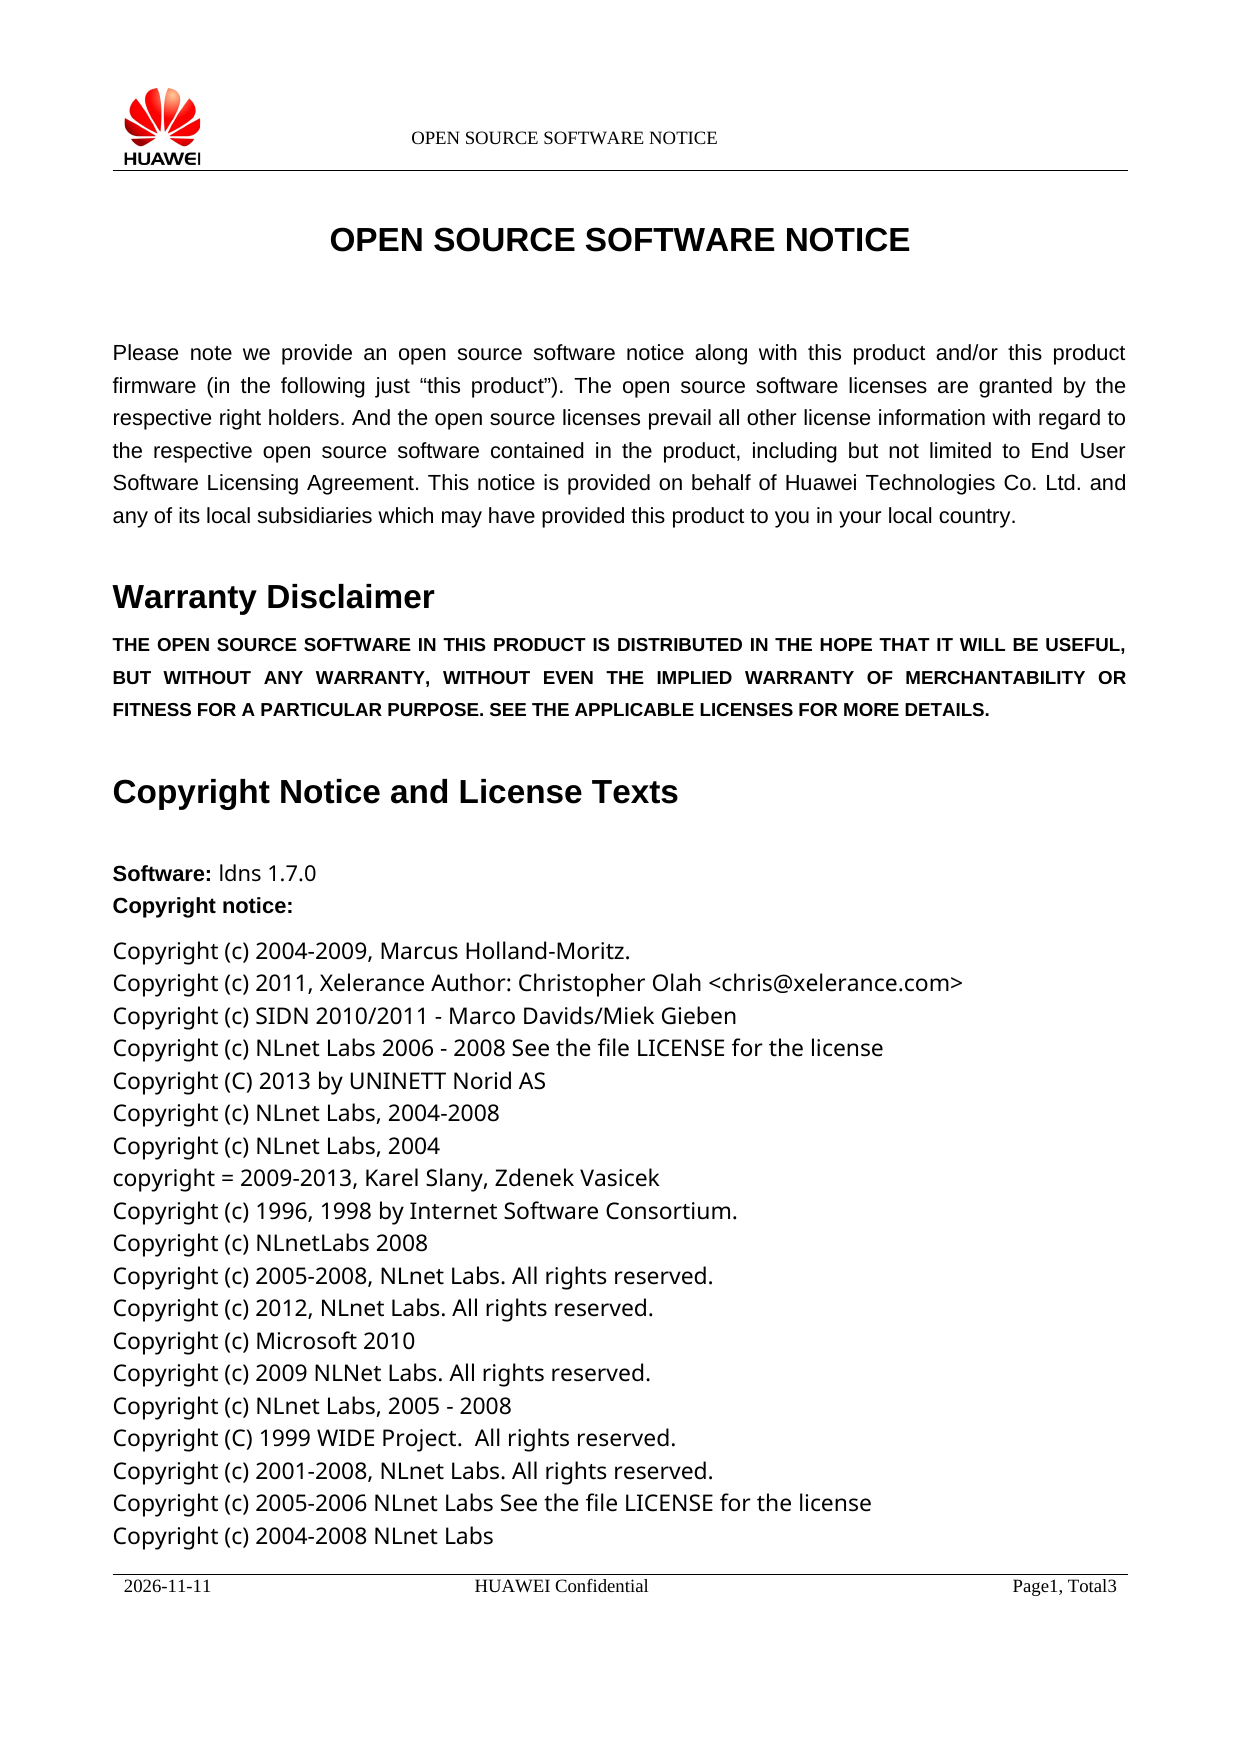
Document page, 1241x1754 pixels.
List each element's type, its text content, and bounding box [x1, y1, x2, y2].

text OPEN SOURCE SOFTWARE NOTICE [112, 206, 1128, 271]
picture [124, 88, 201, 165]
text Warranty Disclaimer [112, 564, 1128, 629]
text Copyright Notice and License Texts [112, 759, 1128, 824]
text Please note we provide an open source software notice along with this product and/or this product firmware (in the following just “this product”). The open source software licenses are granted by the respective right holders. And the open source licenses prevail all other license information with regard to the respective open source software contained in the product, including but not limited to End User Software Licensing Agreement. This notice is provided on behalf of Huawei Technologies Co. Ltd. and any of its local subsidiaries which may have provided this product to you in your local country. [112, 336, 1128, 531]
title Software: ldns 1.7.0 [112, 856, 1128, 889]
text The open source software in this product is distributed in the hope that it will be useful, but WITHOUT ANY WARRANTY, without even the implied warranty of MERCHANTABILITY or FITNESS FOR A PARTICULAR PURPOSE. See the applicable licenses for more details. [112, 629, 1128, 726]
text Copyright notice: [112, 889, 1128, 921]
